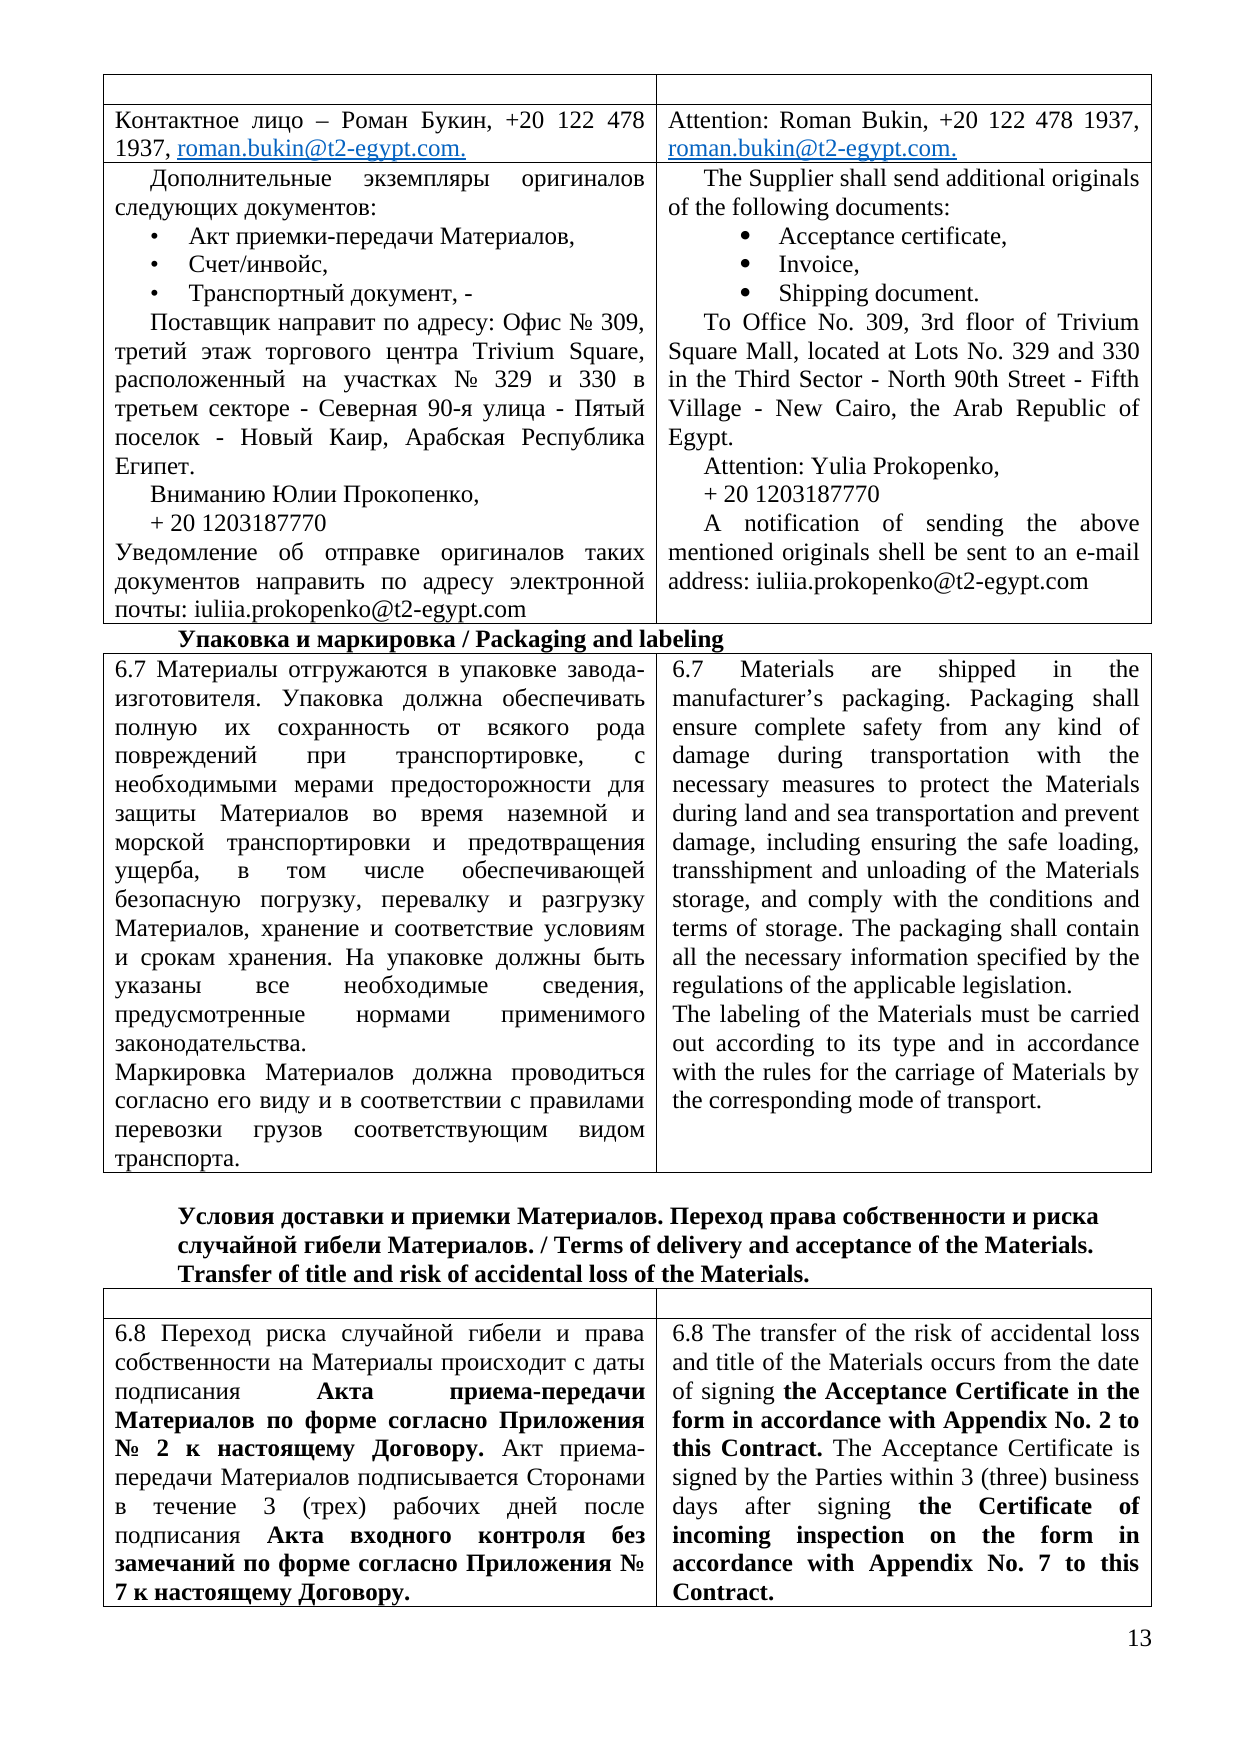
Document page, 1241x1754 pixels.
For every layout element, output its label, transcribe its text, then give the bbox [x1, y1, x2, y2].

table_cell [104, 75, 656, 104]
table_header [657, 1289, 1151, 1317]
table_cell The Supplier shall send additional originals of the following documents: Acceptance certificate, Invoice, Shipping document. To Office No. 309, 3rd floor of Trivium Square Mall, located at Lots No. 329 and 330 in the Third Sector - North 90th Street - Fifth Village - New Cairo, the Arab Republic of Egypt. Attention: Yulia Prokopenko, + 20 1203187770 A notification of sending the above mentioned originals shell be sent to an e-mail address: iuliia.prokopenko@t2-egypt.com [657, 163, 1151, 623]
table_cell Контактное лицо – Роман Букин, +20 122 478 1937, roman.bukin@t2-egypt.com. [104, 105, 656, 162]
table_cell Дополнительные экземпляры оригиналов следующих документов: • Акт приемки-передачи Материалов, • Счет/инвойс, • Транспортный документ, - Поставщик направит по адресу: Офис № 309, третий этаж торгового центра Trivium Square, расположенный на участках № 329 и 330 в третьем секторе - Северная 90-я улица - Пятый поселок - Новый Каир, Арабская Республика Египет. Вниманию Юлии Прокопенко, + 20 1203187770 Уведомление об отправке оригиналов таких документов направить по адресу электронной почты: iuliia.prokopenko@t2-egypt.com [104, 163, 656, 623]
subtitle Упаковка и маркировка / Packaging and labeling [177, 624, 1152, 653]
table_header 6.7 Материалы отгружаются в упаковке завода-изготовителя. Упаковка должна обеспечивать полную их сохранность от всякого рода повреждений при транспортировке, с необходимыми мерами предосторожности для защиты Материалов во время наземной и морской транспортировки и предотвращения ущерба, в том числе обеспечивающей безопасную погрузку, перевалку и разгрузку Материалов, хранение и соответствие условиям и срокам хранения. На упаковке должны быть указаны все необходимые сведения, предусмотренные нормами применимого законодательства. Маркировка Материалов должна проводиться согласно его виду и в соответствии с правилами перевозки грузов соответствующим видом транспорта. [104, 654, 656, 1172]
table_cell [657, 75, 1151, 104]
table_cell 6.8 The transfer of the risk of accidental loss and title of the Materials occurs from the date of signing the Acceptance Certificate in the form in accordance with Appendix No. 2 to this Contract. The Acceptance Certificate is signed by the Parties within 3 (three) business days after signing the Certificate of incoming inspection on the form in accordance with Appendix No. 7 to this Contract. [657, 1319, 1151, 1606]
table_cell 6.8 Переход риска случайной гибели и права собственности на Материалы происходит с даты подписания Акта приема-передачи Материалов по форме согласно Приложения № 2 к настоящему Договору. Акт приема-передачи Материалов подписывается Сторонами в течение 3 (трех) рабочих дней после подписания Акта входного контроля без замечаний по форме согласно Приложения № 7 к настоящему Договору. [104, 1319, 656, 1606]
table_cell Attention: Roman Bukin, +20 122 478 1937, roman.bukin@t2-egypt.com. [657, 105, 1151, 162]
table_header [104, 1289, 656, 1317]
subtitle Условия доставки и приемки Материалов. Переход права собственности и риска случайной гибели Материалов. / Terms of delivery and acceptance of the Materials. Transfer of title and risk of accidental loss of the Materials. [177, 1201, 1152, 1288]
table_header 6.7 Materials are shipped in the manufacturer’s packaging. Packaging shall ensure complete safety from any kind of damage during transportation with the necessary measures to protect the Materials during land and sea transportation and prevent damage, including ensuring the safe loading, transshipment and unloading of the Materials storage, and comply with the conditions and terms of storage. The packaging shall contain all the necessary information specified by the regulations of the applicable legislation. The labeling of the Materials must be carried out according to its type and in accordance with the rules for the carriage of Materials by the corresponding mode of transport. [657, 654, 1151, 1172]
